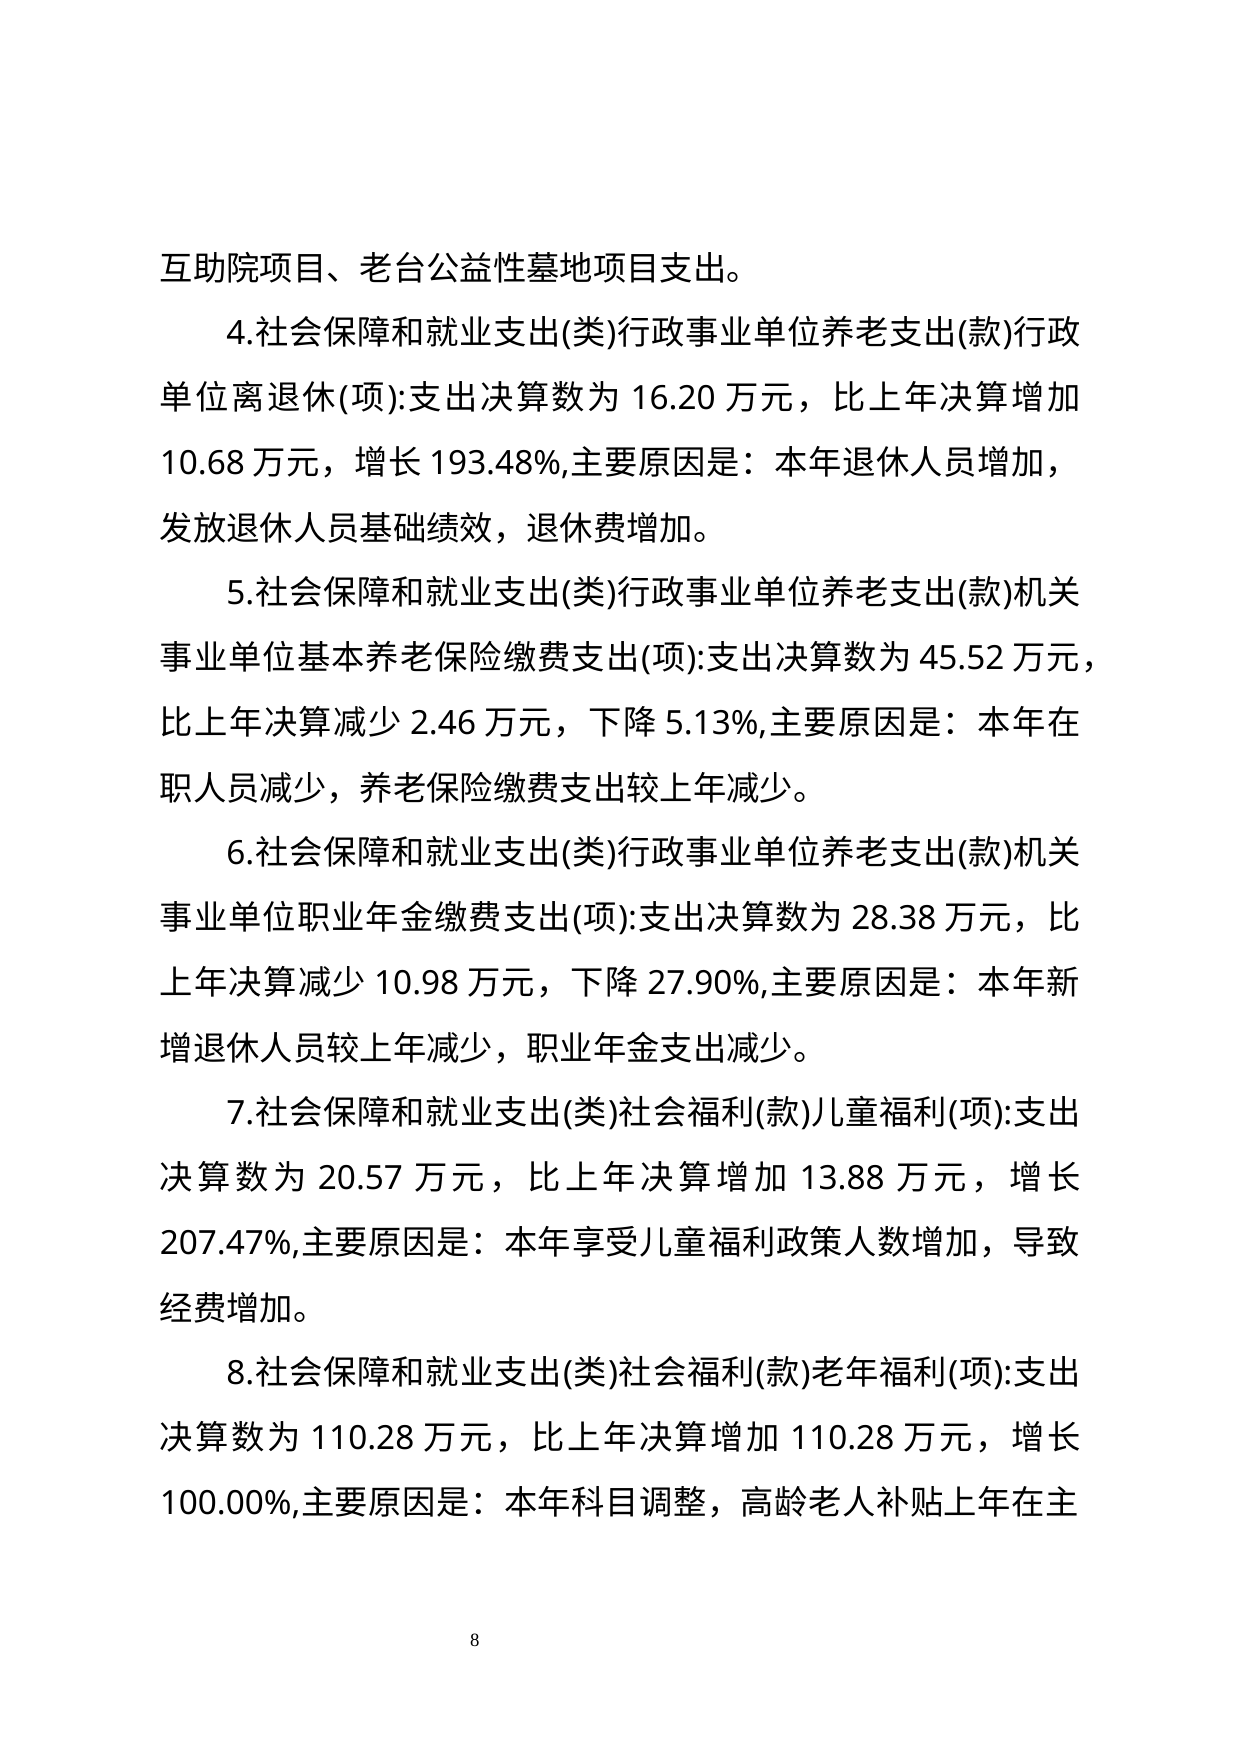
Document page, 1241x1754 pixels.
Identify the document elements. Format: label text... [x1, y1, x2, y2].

text 4.社会保障和就业支出(类)行政事业单位养老支出(款)行政单位离退休(项):支出决算数为16.20万元，比上年决算增加10.68万元，增长193.48%,主要原因是：本年退休人员增加，发放退休人员基础绩效，退休费增加。 [159, 298, 1081, 558]
text 6.社会保障和就业支出(类)行政事业单位养老支出(款)机关事业单位职业年金缴费支出(项):支出决算数为28.38万元，比上年决算减少10.98万元，下降27.90%,主要原因是：本年新增退休人员较上年减少，职业年金支出减少。 [159, 818, 1081, 1078]
text 7.社会保障和就业支出(类)社会福利(款)儿童福利(项):支出决算数为20.57万元，比上年决算增加13.88万元，增长207.47%,主要原因是：本年享受儿童福利政策人数增加，导致经费增加。 [159, 1078, 1081, 1338]
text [159, 1338, 1081, 1533]
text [159, 233, 1081, 298]
text 5.社会保障和就业支出(类)行政事业单位养老支出(款)机关事业单位基本养老保险缴费支出(项):支出决算数为45.52万元，比上年决算减少2.46万元，下降5.13%,主要原因是：本年在职人员减少，养老保险缴费支出较上年减少。 [159, 558, 1081, 818]
